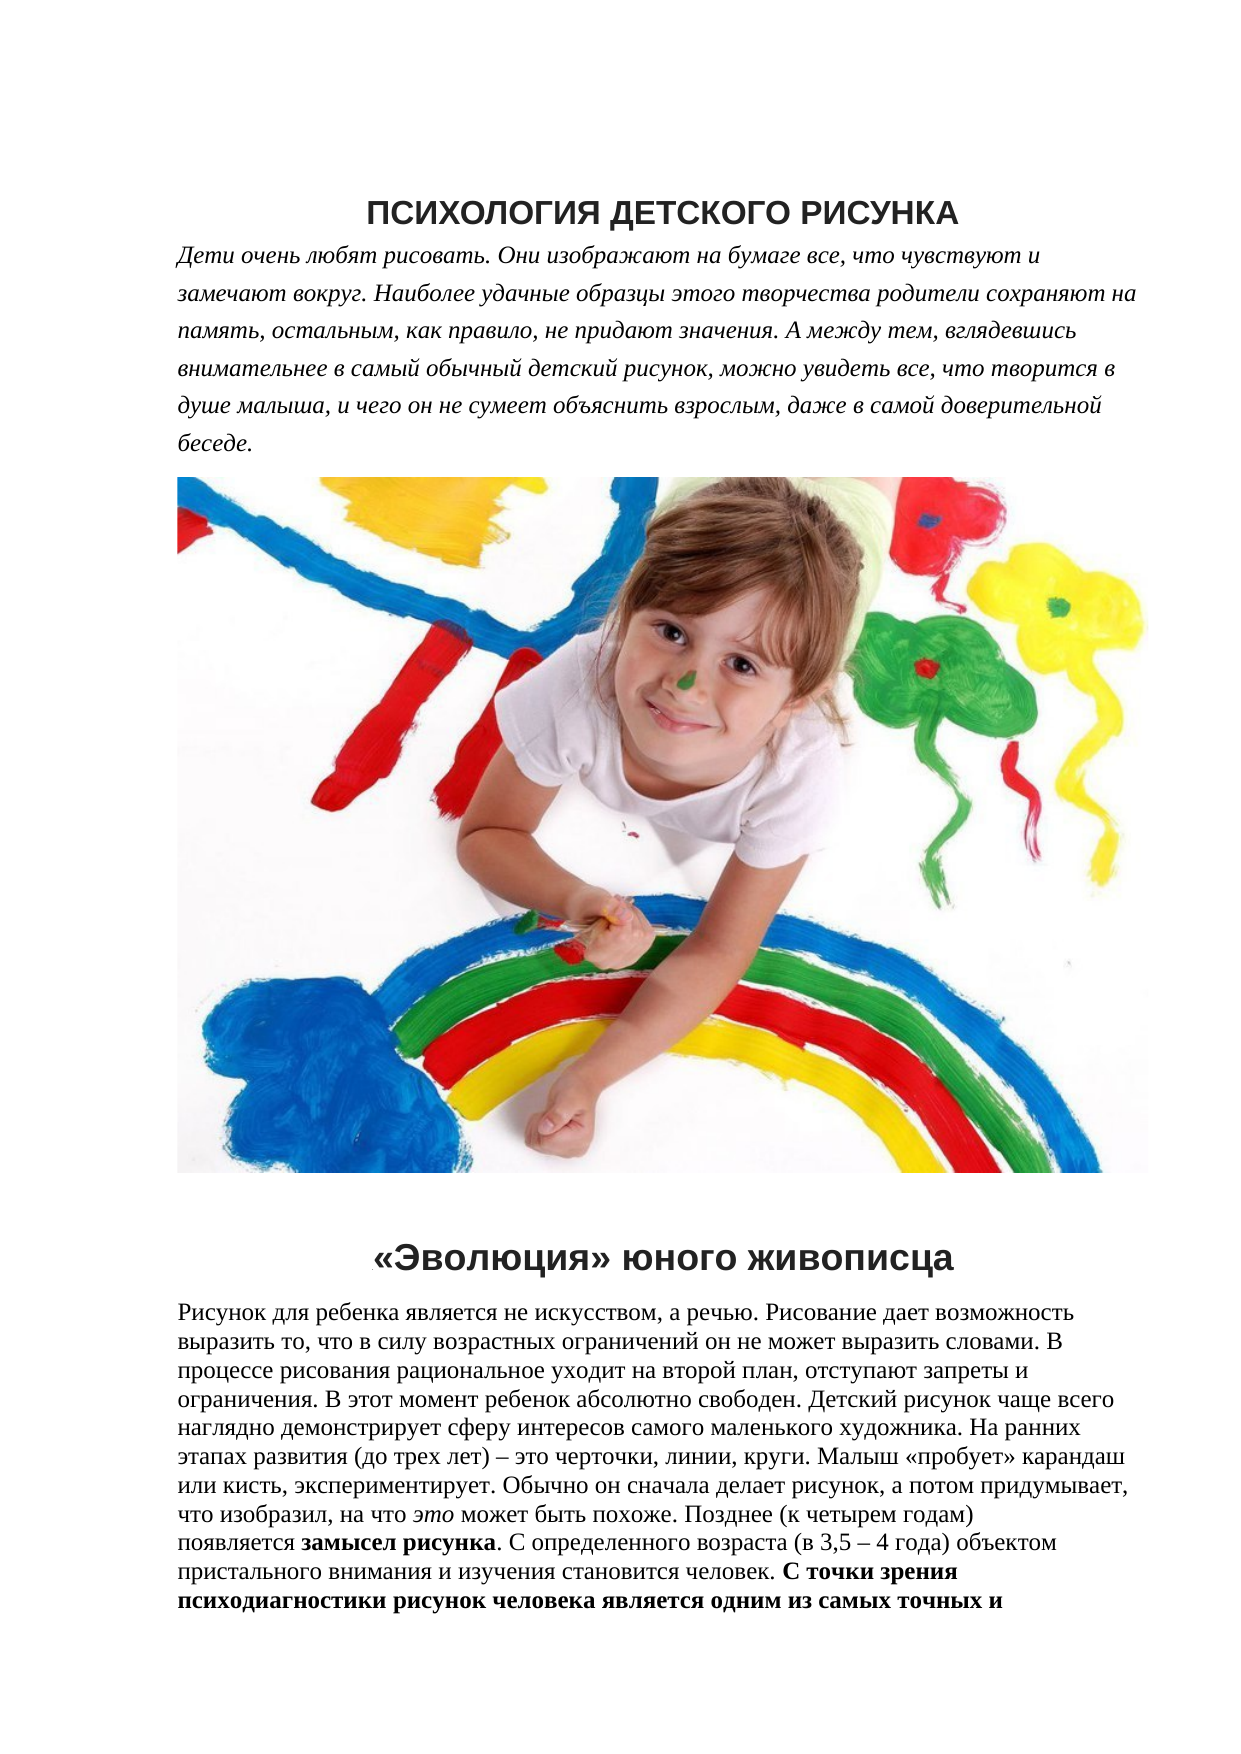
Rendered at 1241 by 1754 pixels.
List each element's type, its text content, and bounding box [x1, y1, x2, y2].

text Дети очень любят рисовать. Они изображают на бумаге все, что чувствуют и замечают вокруг. Наиболее удачные образцы этого творчества родители сохраняют на память, остальным, как правило, не придают значения. А между тем, вглядевшись внимательнее в самый обычный детский рисунок, можно увидеть все, что творится в душе малыша, и чего он не сумеет объяснить взрослым, даже в самой доверительной беседе. [177, 232, 1152, 457]
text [177, 1297, 1152, 1614]
text ««Эволюция» юного живописца [174, 1236, 1152, 1279]
picture [177, 477, 1149, 1173]
text ПСИХОЛОГИЯ ДЕТСКОГО РИСУНКА [174, 103, 1152, 232]
